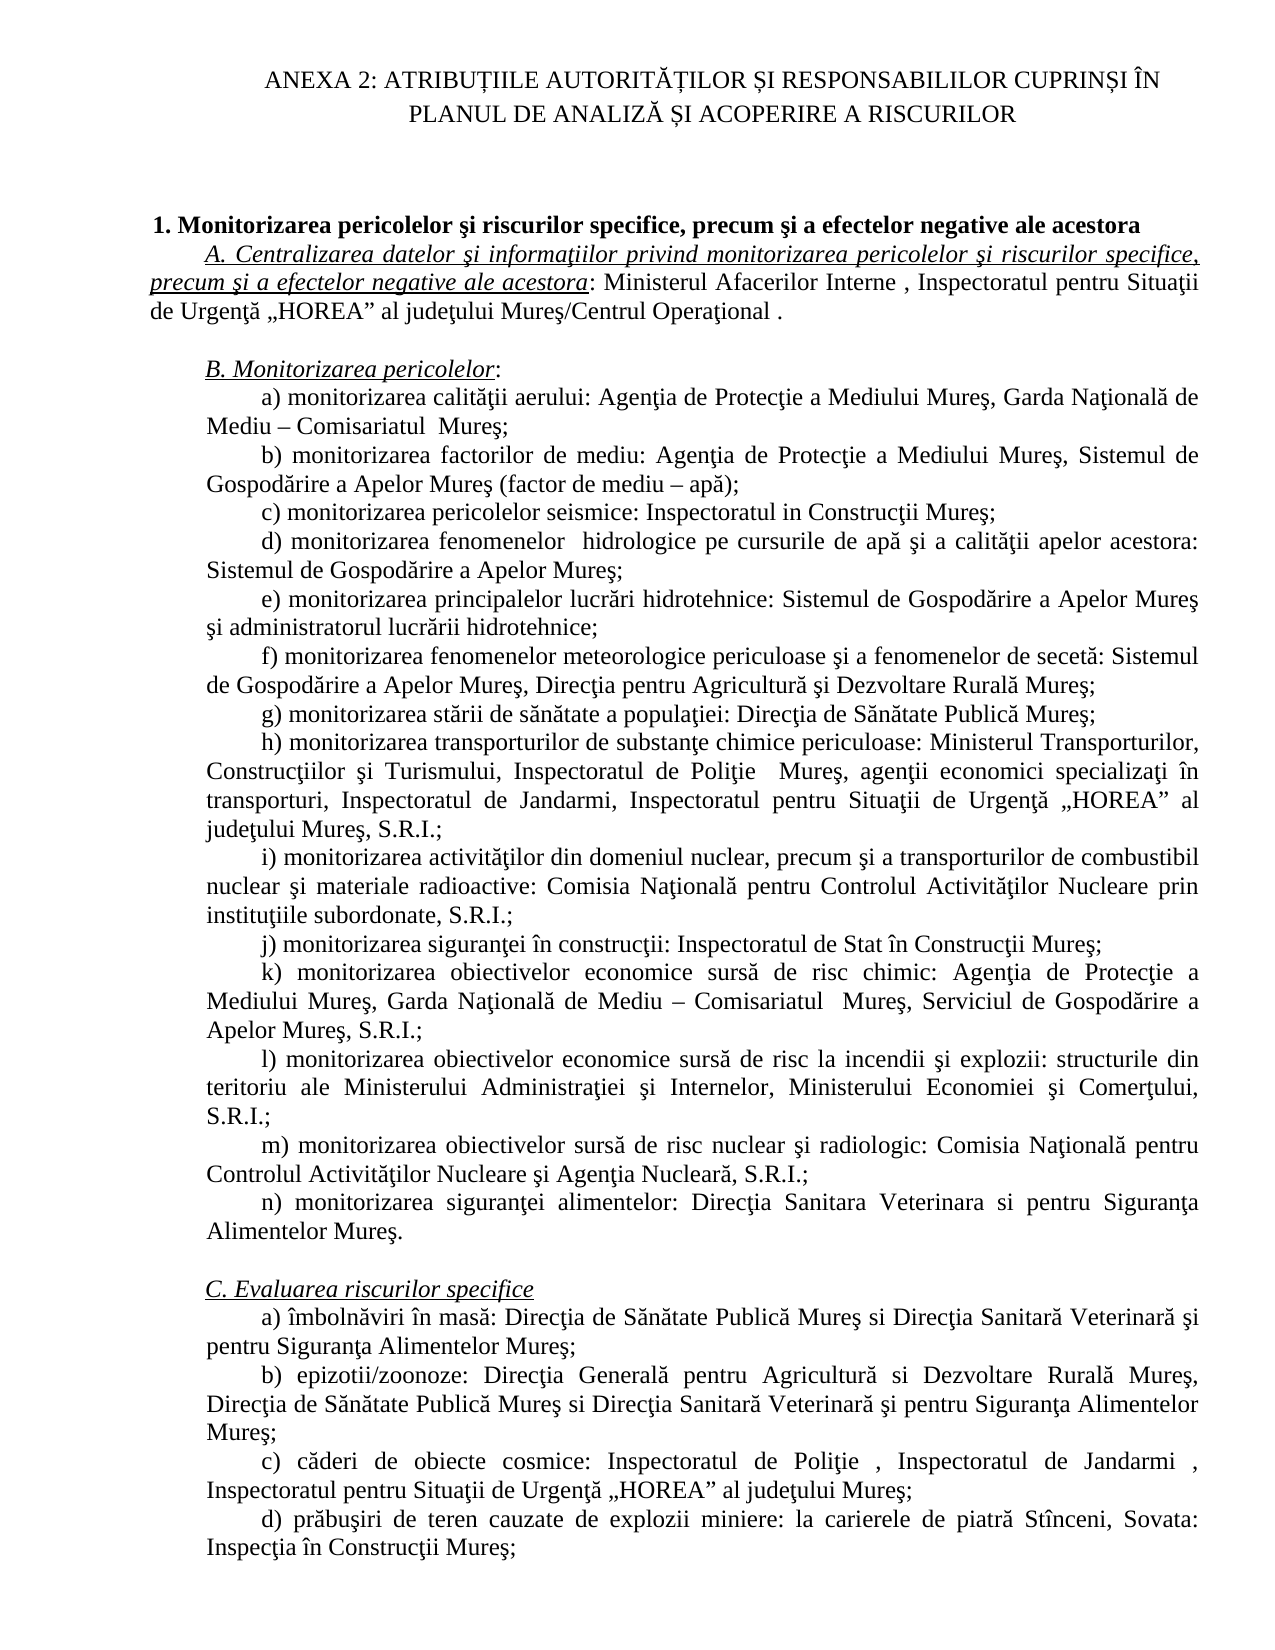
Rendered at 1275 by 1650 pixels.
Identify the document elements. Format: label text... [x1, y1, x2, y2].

text k) monitorizarea obiectivelor economice sursă de risc chimic: Agenţia de Protecţie a Mediului Mureş, Garda Naţională de Mediu – Comisariatul Mureş, Serviciul de Gospodărire a Apelor Mureş, S.R.I.; [206, 957, 1200, 1044]
text d) monitorizarea fenomenelor hidrologice pe cursurile de apă şi a calităţii apelor acestora: Sistemul de Gospodărire a Apelor Mureş; [206, 526, 1200, 584]
list ANEXA 2: ATRIBUȚIILE AUTORITĂȚILOR ȘI RESPONSABILILOR CUPRINȘI ÎN PLANUL DE ANALIZĂ ȘI ACOPERIRE A RISCURILOR [225, 66, 1200, 127]
text i) monitorizarea activităţilor din domeniul nuclear, precum şi a transporturilor de combustibil nuclear şi materiale radioactive: Comisia Naţională pentru Controlul Activităţilor Nucleare prin instituţiile subordonate, S.R.I.; [206, 842, 1200, 929]
text C. Evaluarea riscurilor specifice [150, 1274, 1200, 1302]
text A. Centralizarea datelor şi informaţiilor privind monitorizarea pericolelor şi riscurilor specifice, precum şi a efectelor negative ale acestora: Ministerul Afacerilor Interne , Inspectoratul pentru Situaţii de Urgenţă „HOREA” al judeţului Mureş/Centrul Operaţional . [150, 239, 1200, 325]
text 1. Monitorizarea pericolelor şi riscurilor specifice, precum şi a efectelor negative ale acestora [150, 210, 1200, 239]
text c) căderi de obiecte cosmice: Inspectoratul de Poliţie , Inspectoratul de Jandarmi , Inspectoratul pentru Situaţii de Urgenţă „HOREA” al judeţului Mureş; [206, 1446, 1200, 1504]
text b) epizotii/zoonoze: Direcţia Generală pentru Agricultură si Dezvoltare Rurală Mureş, Direcţia de Sănătate Publică Mureş si Direcţia Sanitară Veterinară şi pentru Siguranţa Alimentelor Mureş; [206, 1360, 1200, 1446]
text b) monitorizarea factorilor de mediu: Agenţia de Protecţie a Mediului Mureş, Sistemul de Gospodărire a Apelor Mureş (factor de mediu – apă); [206, 440, 1200, 497]
text B. Monitorizarea pericolelor: [150, 354, 1200, 382]
text a) monitorizarea calităţii aerului: Agenţia de Protecţie a Mediului Mureş, Garda Naţională de Mediu – Comisariatul Mureş; [206, 382, 1200, 440]
text m) monitorizarea obiectivelor sursă de risc nuclear şi radiologic: Comisia Naţională pentru Controlul Activităţilor Nucleare şi Agenţia Nucleară, S.R.I.; [206, 1130, 1200, 1187]
text g) monitorizarea stării de sănătate a populaţiei: Direcţia de Sănătate Publică Mureş; [206, 699, 1200, 727]
text h) monitorizarea transporturilor de substanţe chimice periculoase: Ministerul Transporturilor, Construcţiilor şi Turismului, Inspectoratul de Poliţie Mureş, agenţii economici specializaţi în transporturi, Inspectoratul de Jandarmi, Inspectoratul pentru Situaţii de Urgenţă „HOREA” al judeţului Mureş, S.R.I.; [206, 727, 1200, 842]
text l) monitorizarea obiectivelor economice sursă de risc la incendii şi explozii: structurile din teritoriu ale Ministerului Administraţiei şi Internelor, Ministerului Economiei şi Comerţului, S.R.I.; [206, 1044, 1200, 1130]
text n) monitorizarea siguranţei alimentelor: Direcţia Sanitara Veterinara si pentru Siguranţa Alimentelor Mureş. [206, 1187, 1200, 1245]
text c) monitorizarea pericolelor seismice: Inspectoratul in Construcţii Mureş; [206, 497, 1200, 526]
text e) monitorizarea principalelor lucrări hidrotehnice: Sistemul de Gospodărire a Apelor Mureş şi administratorul lucrării hidrotehnice; [206, 584, 1200, 641]
text d) prăbuşiri de teren cauzate de explozii miniere: la carierele de piatră Stînceni, Sovata: Inspecţia în Construcţii Mureş; [206, 1504, 1200, 1561]
text a) îmbolnăviri în masă: Direcţia de Sănătate Publică Mureş si Direcţia Sanitară Veterinară şi pentru Siguranţa Alimentelor Mureş; [206, 1302, 1200, 1360]
text f) monitorizarea fenomenelor meteorologice periculoase şi a fenomenelor de secetă: Sistemul de Gospodărire a Apelor Mureş, Direcţia pentru Agricultură şi Dezvoltare Rurală Mureş; [206, 641, 1200, 699]
text j) monitorizarea siguranţei în construcţii: Inspectoratul de Stat în Construcţii Mureş; [206, 929, 1200, 957]
